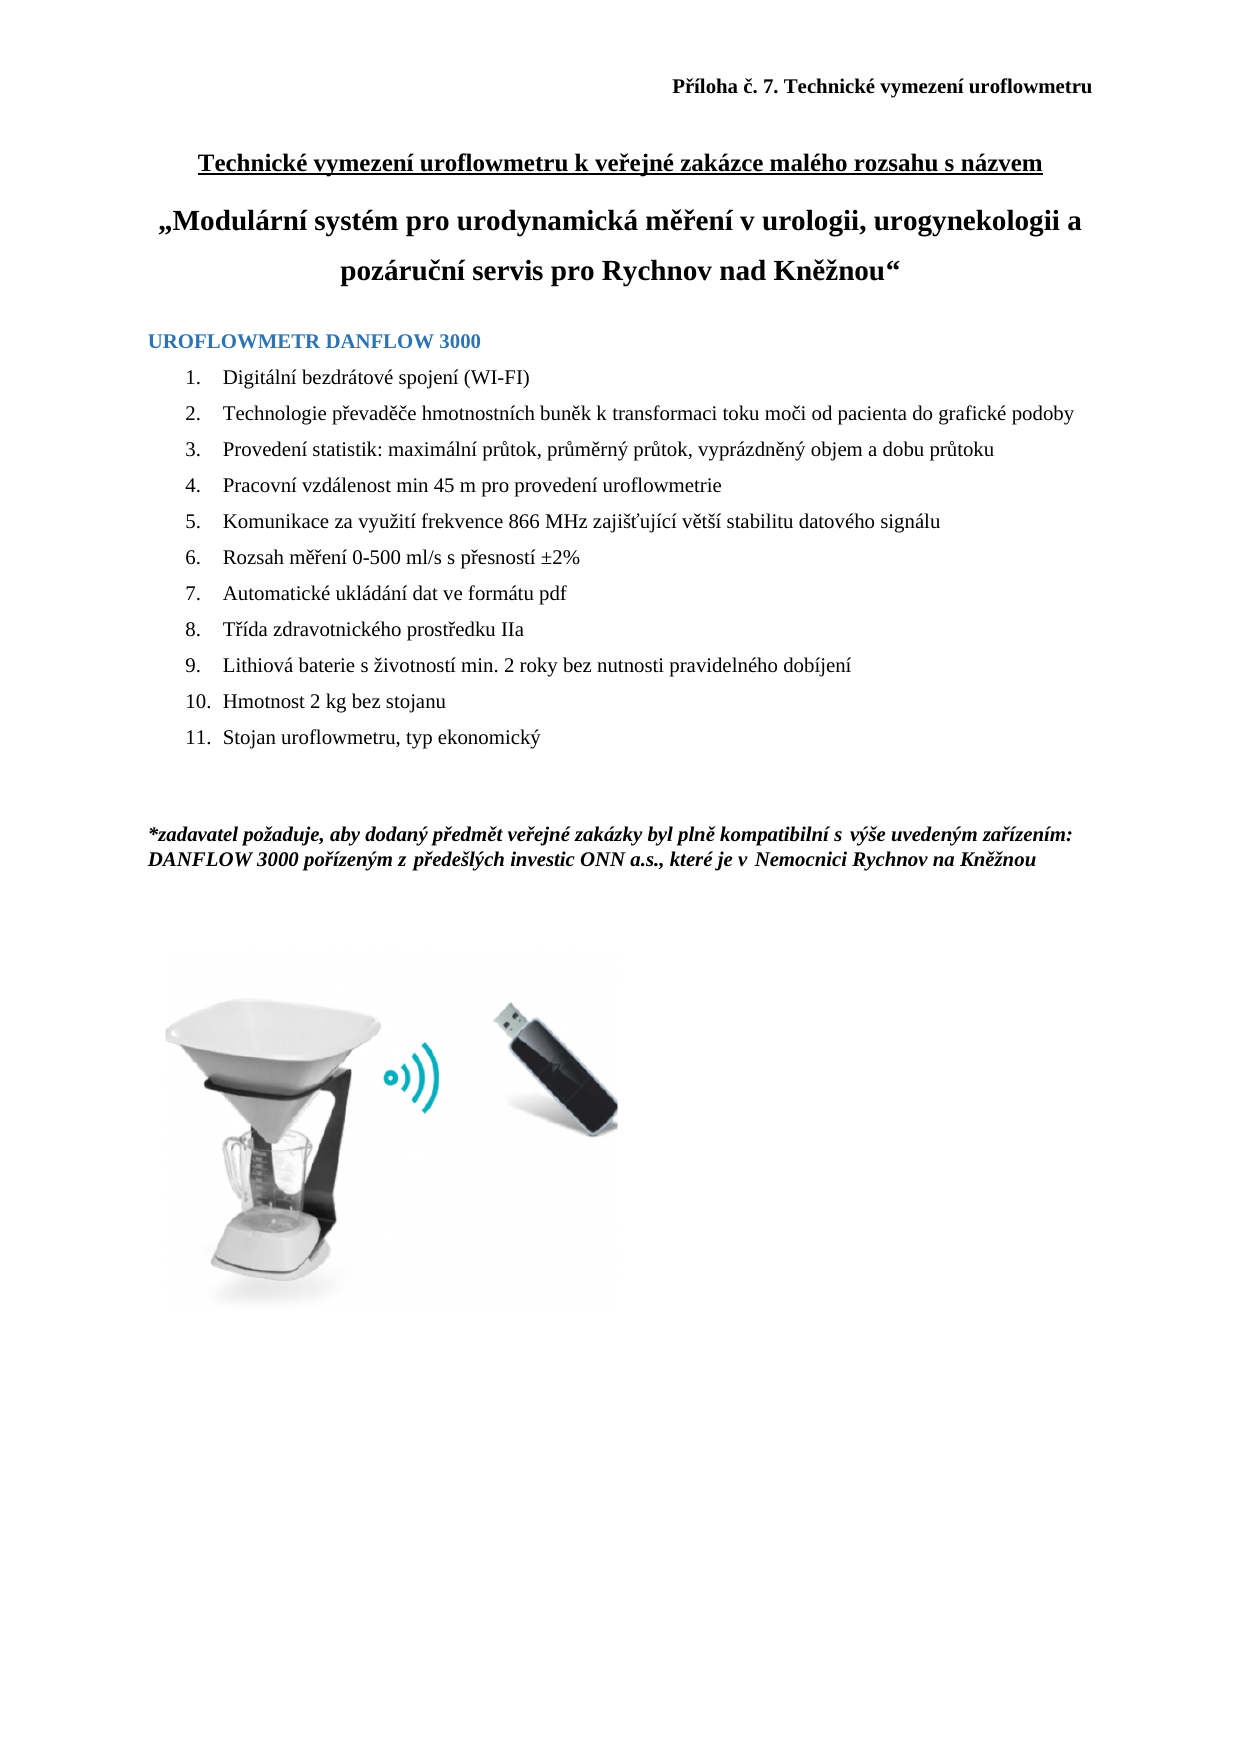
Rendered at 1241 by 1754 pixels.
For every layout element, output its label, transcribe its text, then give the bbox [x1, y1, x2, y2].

list Lithiová baterie s životností min. 2 roky bez nutnosti pravidelného dobíjení [185, 653, 1093, 677]
list Třída zdravotnického prostředku IIa [185, 617, 1093, 641]
list Provedení statistik: maximální průtok, průměrný průtok, vyprázdněný objem a dobu průtoku [185, 437, 1093, 461]
list Pracovní vzdálenost min 45 m pro provedení uroflowmetrie [185, 473, 1093, 497]
list Digitální bezdrátové spojení (WI-FI) [185, 365, 1093, 389]
text *zadavatel požaduje, aby dodaný předmět veřejné zakázky byl plně kompatibilní s výše uvedeným zařízením: DANFLOW 3000 pořízeným z předešlých investic ONN a.s., které je v Nemocnici Rychnov na Kněžnou [148, 822, 1093, 871]
list Automatické ukládání dat ve formátu pdf [185, 581, 1093, 605]
list Stojan uroflowmetru, typ ekonomický [185, 725, 1093, 749]
list Rozsah měření 0-500 ml/s s přesností ±2% [185, 545, 1093, 569]
list Technologie převaděče hmotnostních buněk k transformaci toku moči od pacienta do grafické podoby [185, 401, 1093, 425]
text „Modulární systém pro urodynamická měření v urologii, urogynekologii a pozáruční servis pro Rychnov nad Kněžnou“ [148, 203, 1093, 287]
list Hmotnost 2 kg bez stojanu [185, 689, 1093, 713]
list Komunikace za využití frekvence 866 MHz zajišťující větší stabilitu datového signálu [185, 509, 1093, 533]
subtitle UROFLOWMETR DANFLOW 3000 [148, 329, 1093, 353]
picture [164, 950, 618, 1310]
text Technické vymezení uroflowmetru k veřejné zakázce malého rozsahu s názvem [148, 148, 1093, 176]
